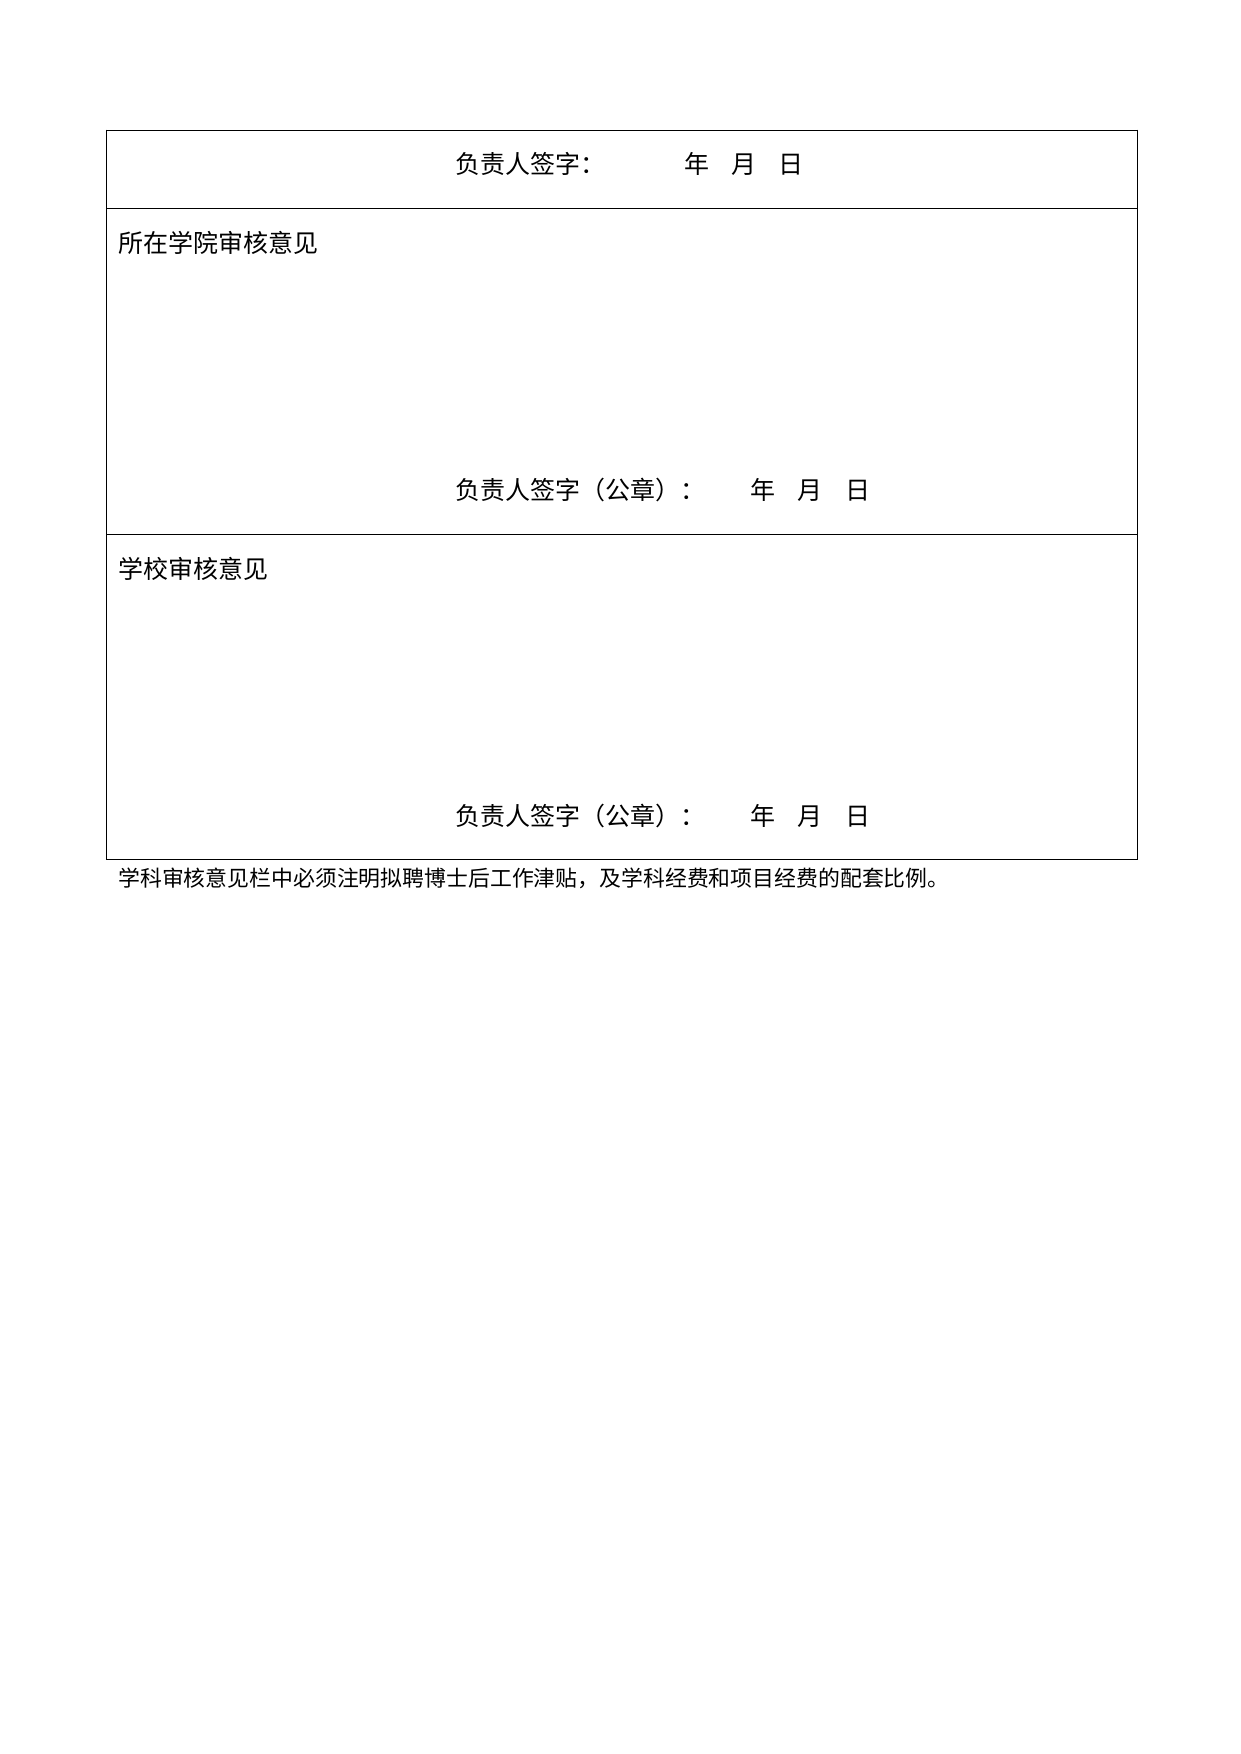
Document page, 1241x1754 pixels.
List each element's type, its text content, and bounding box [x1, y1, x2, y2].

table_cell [107, 131, 1137, 208]
table_cell 学校审核意见 负责人签字（公章）： 年 月 日 [107, 535, 1137, 859]
table_cell 所在学院审核意见 负责人签字（公章）： 年 月 日 [107, 209, 1137, 534]
text 学科审核意见栏中必须注明拟聘博士后工作津贴，及学科经费和项目经费的配套比例。 [118, 860, 1122, 893]
